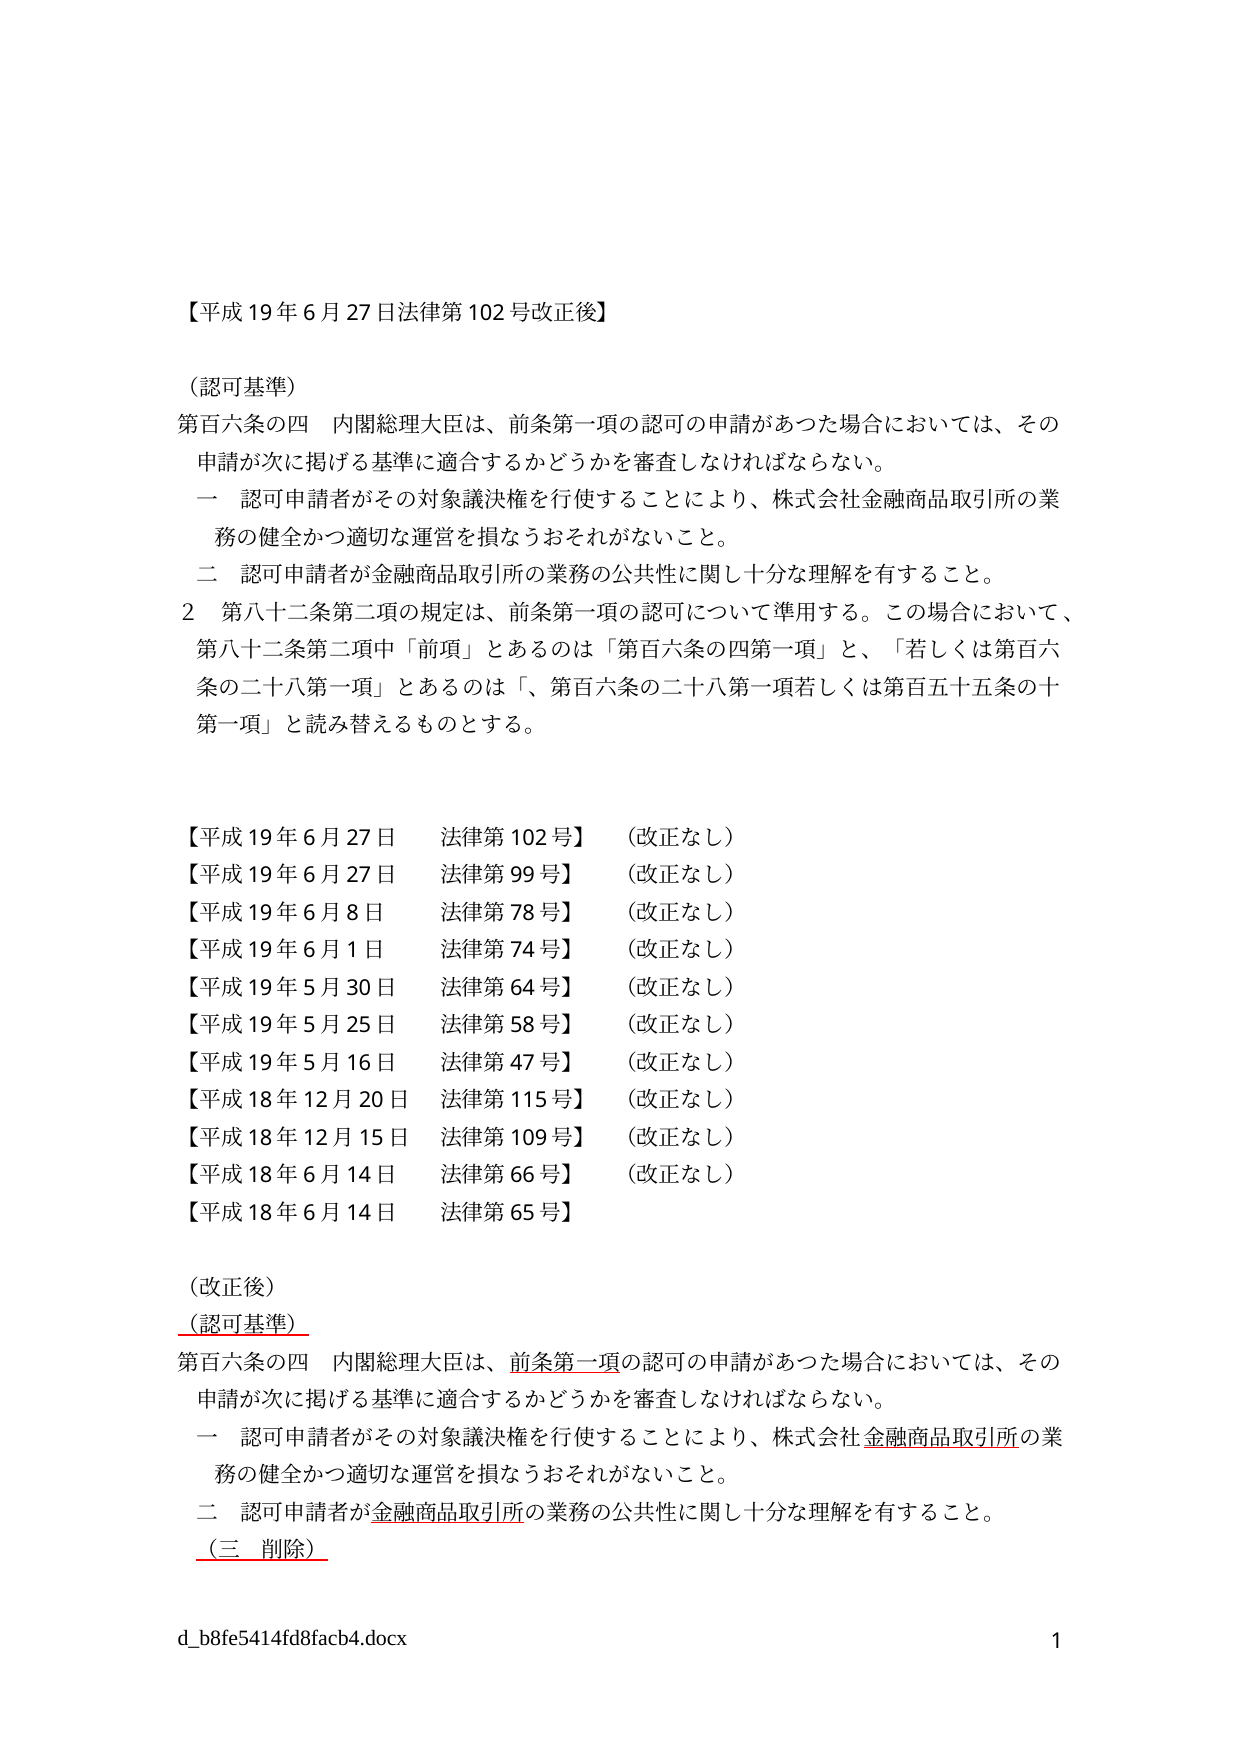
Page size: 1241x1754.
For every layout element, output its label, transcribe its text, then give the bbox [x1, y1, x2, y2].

text ２ 第八十二条第二項の規定は、前条第一項の認可について準用する。この場合において、第八十二条第二項中「前項」とあるのは「第百六条の四第一項」と、「若しくは第百六条の二十八第一項」とあるのは「、第百六条の二十八第一項若しくは第百五十五条の十第一項」と読み替えるものとする。 [177, 592, 1063, 742]
text 一 認可申請者がその対象議決権を行使することにより、株式会社金融商品取引所の業務の健全かつ適切な運営を損なうおそれがないこと。 [196, 1417, 1063, 1492]
text 【平成18年6月14日 法律第65号】 [177, 1192, 1063, 1229]
text （認可基準） [177, 367, 1063, 404]
text 【平成19年5月30日 法律第64号】 （改正なし） [177, 967, 1063, 1004]
text 第百六条の四 内閣総理大臣は、前条第一項の認可の申請があつた場合においては、その申請が次に掲げる基準に適合するかどうかを審査しなければならない。 [177, 404, 1063, 479]
text （三 削除） [196, 1529, 1063, 1567]
text 【平成19年5月25日 法律第58号】 （改正なし） [177, 1004, 1063, 1042]
text 【平成19年5月16日 法律第47号】 （改正なし） [177, 1042, 1063, 1079]
text 【平成18年12月15日 法律第109号】 （改正なし） [177, 1117, 1063, 1154]
text 二 認可申請者が金融商品取引所の業務の公共性に関し十分な理解を有すること。 [196, 554, 1063, 592]
text 第百六条の四 内閣総理大臣は、前条第一項の認可の申請があつた場合においては、その申請が次に掲げる基準に適合するかどうかを審査しなければならない。 [177, 1342, 1063, 1417]
text 【平成19年6月1日 法律第74号】 （改正なし） [177, 929, 1063, 967]
text 二 認可申請者が金融商品取引所の業務の公共性に関し十分な理解を有すること。 [196, 1492, 1063, 1529]
text 【平成18年12月20日 法律第115号】 （改正なし） [177, 1079, 1063, 1117]
text 【平成19年6月8日 法律第78号】 （改正なし） [177, 892, 1063, 929]
text 【平成18年6月14日 法律第66号】 （改正なし） [177, 1154, 1063, 1192]
text 一 認可申請者がその対象議決権を行使することにより、株式会社金融商品取引所の業務の健全かつ適切な運営を損なうおそれがないこと。 [196, 479, 1063, 554]
text 【平成19年6月27日 法律第102号】 （改正なし） [177, 817, 1063, 854]
text 【平成19年6月27日法律第102号改正後】 [177, 292, 1063, 329]
text （改正後） [177, 1267, 1063, 1304]
text （認可基準） [177, 1304, 1063, 1342]
text 【平成19年6月27日 法律第99号】 （改正なし） [177, 854, 1063, 892]
